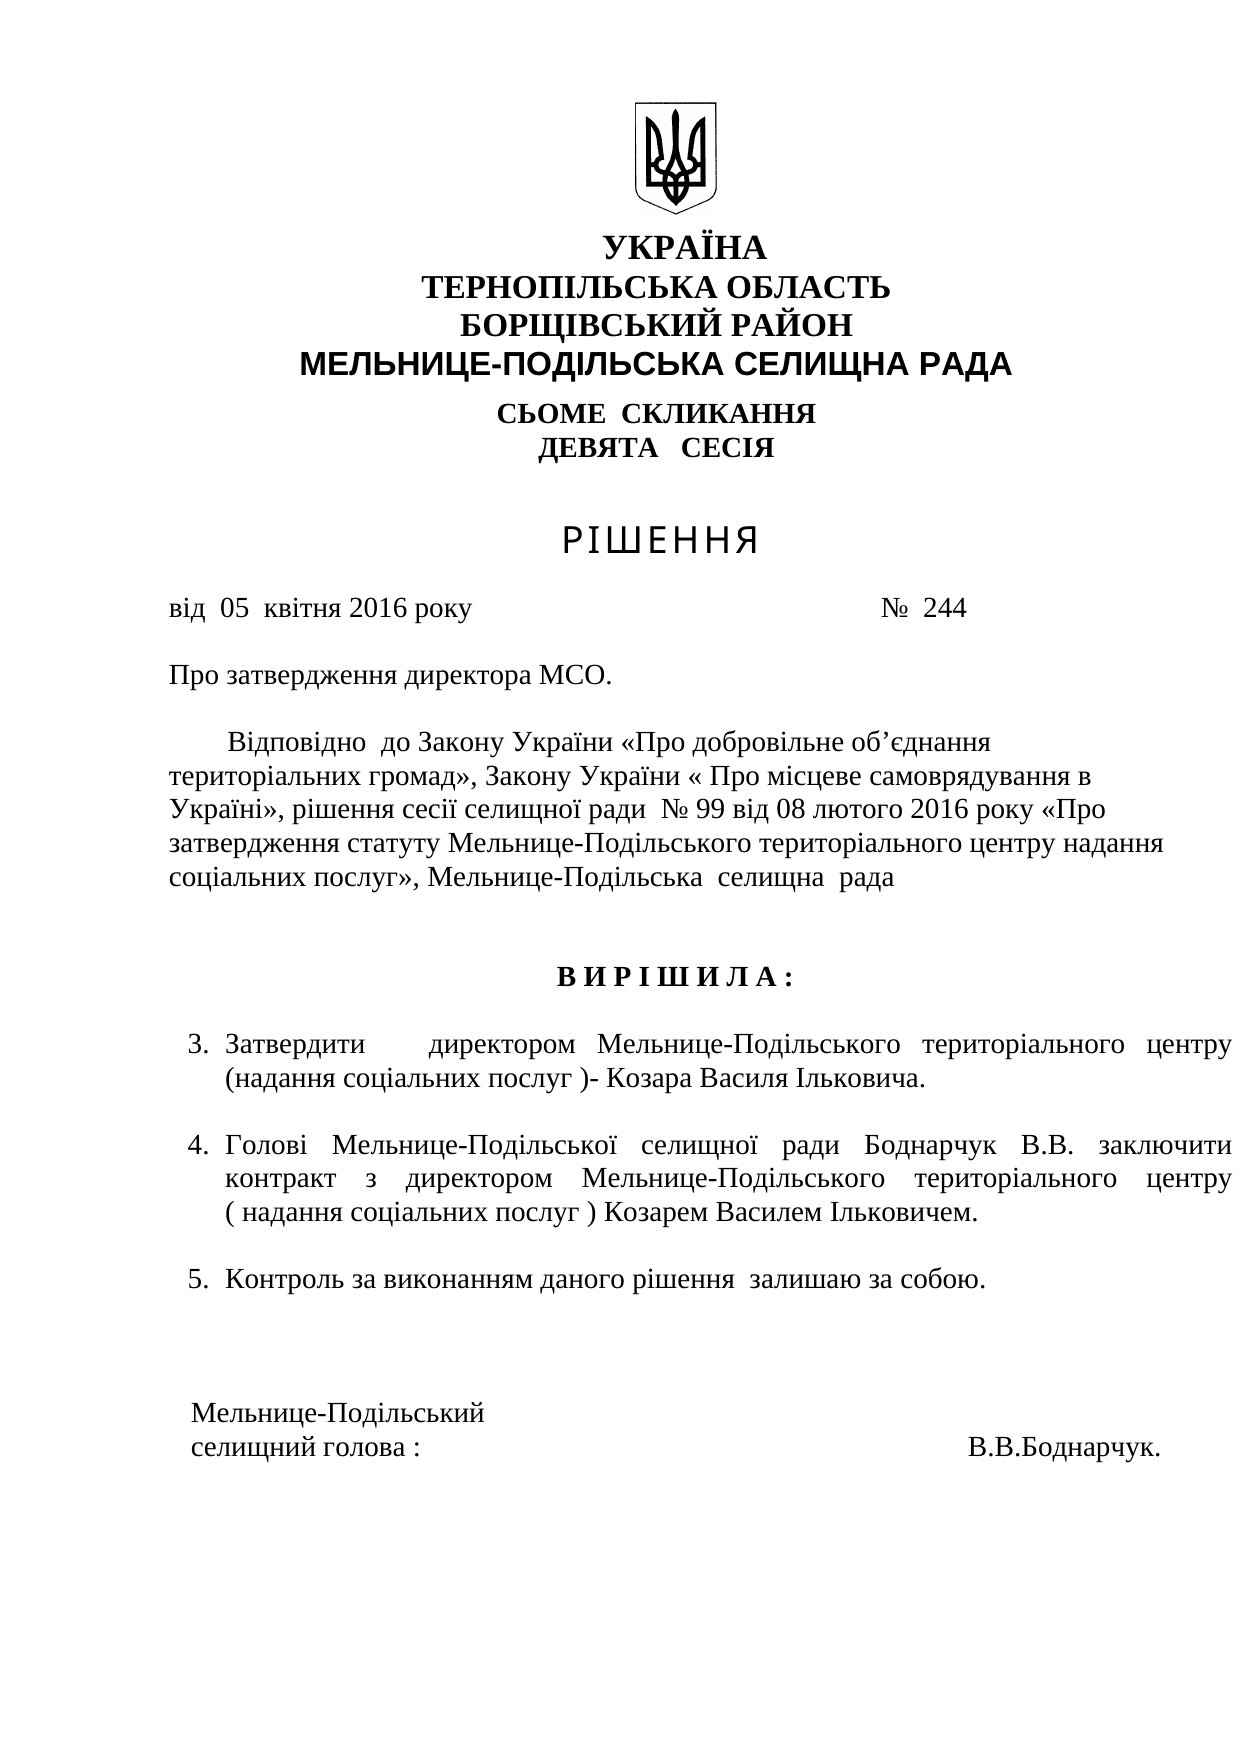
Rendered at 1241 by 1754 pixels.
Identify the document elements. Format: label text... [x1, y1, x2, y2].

text МЕЛЬНИЦЕ-ПОДІЛЬСЬКА СЕЛИЩНА РАДА [169, 343, 1144, 382]
text В И Р І Ш И Л А : [169, 959, 1181, 993]
text від 05 квітня 2016 року № 244 [169, 590, 1181, 624]
list Затвердити директором Мельнице-Подільського територіального центру (надання соціальних послуг )- Козара Василя Ільковича. [187, 1026, 1233, 1093]
text Мельнице-Подільський [169, 1395, 1181, 1429]
text УКРАЇНА [169, 226, 1144, 267]
list Голові Мельнице-Подільської селищної ради Боднарчук В.В. заключити контракт з директором Мельнице-Подільського територіального центру ( надання соціальних послуг ) Козарем Василем Ільковичем. [187, 1127, 1233, 1228]
text селищний голова : В.В.Боднарчук. [169, 1429, 1181, 1462]
text ДЕВЯТА СЕСІЯ [169, 430, 1144, 463]
subtitle Відповідно до Закону України «Про добровільне об’єднання територіальних громад», Закону України « Про місцеве самоврядування в Україні», рішення сесії селищної ради № 99 від 08 лютого 2016 року «Про затвердження статуту Мельнице-Подільського територіального центру надання соціальних послуг», Мельнице-Подільська селищна рада [169, 724, 1181, 892]
text БОРЩІВСЬКИЙ РАЙОН [169, 305, 1144, 343]
text РІШЕННЯ [169, 514, 1144, 565]
text СЬОМЕ СКЛИКАННЯ [169, 396, 1144, 430]
text ТЕРНОПІЛЬСЬКА ОБЛАСТЬ [169, 267, 1144, 305]
subtitle Про затвердження директора МСО. [169, 657, 1181, 691]
list Контроль за виконанням даного рішення залишаю за собою. [187, 1261, 1233, 1295]
